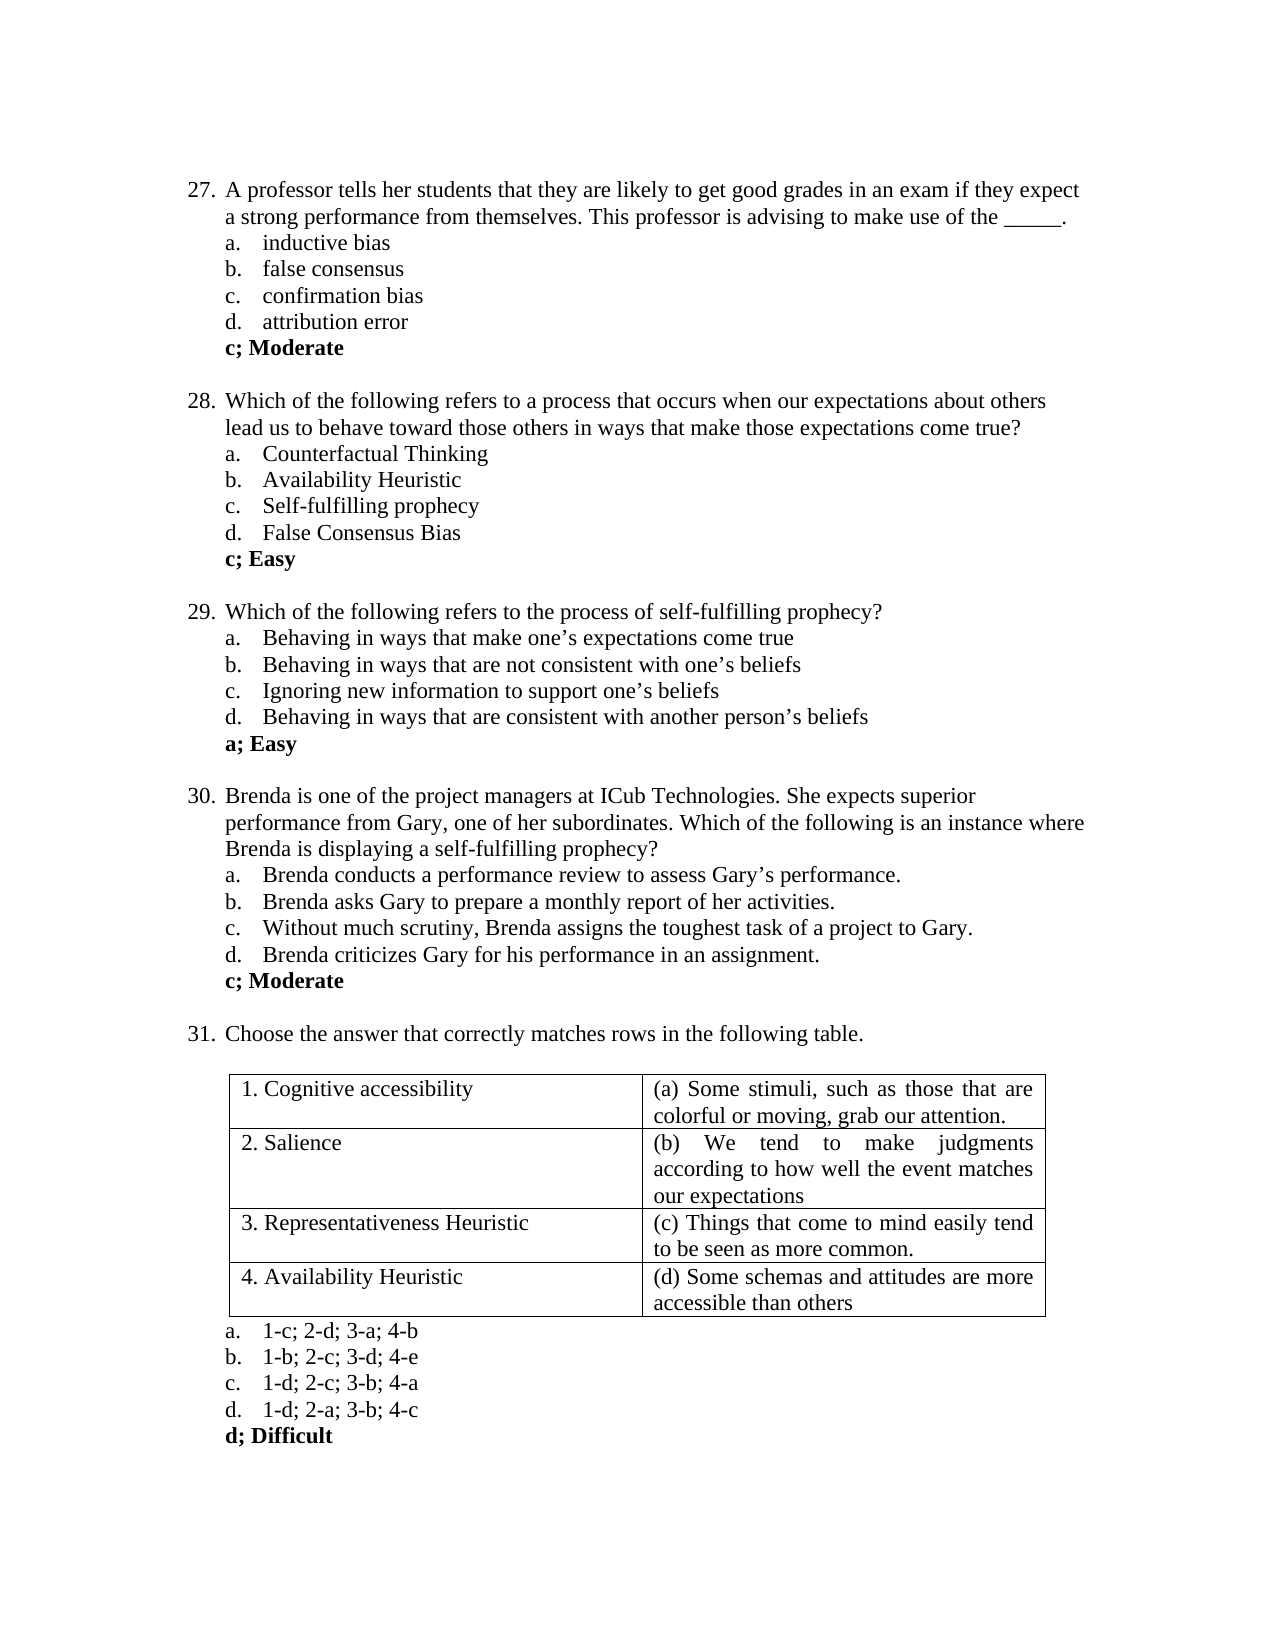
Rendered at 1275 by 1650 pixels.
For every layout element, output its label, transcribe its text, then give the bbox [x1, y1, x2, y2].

list A professor tells her students that they are likely to get good grades in an exam if they expect a strong performance from themselves. This professor is advising to make use of the _____. [187, 176, 1087, 229]
text c; Moderate [225, 967, 1087, 993]
text a; Easy [225, 730, 1087, 756]
list 1-c; 2-d; 3-a; 4-b [225, 1099, 1087, 1343]
list Behaving in ways that are not consistent with one’s beliefs [225, 651, 1087, 677]
text c; Moderate [225, 334, 1087, 361]
text c; Easy [225, 545, 1087, 572]
table_header 1. Cognitive accessibility [230, 1075, 642, 1128]
table_cell 4. Availability Heuristic [230, 1263, 642, 1316]
text d; Difficult [225, 1422, 1087, 1448]
list Brenda is one of the project managers at ICub Technologies. She expects superior performance from Gary, one of her subordinates. Which of the following is an instance where Brenda is displaying a self-fulfilling prophecy? [187, 782, 1087, 862]
list Brenda conducts a performance review to assess Gary’s performance. [225, 862, 1087, 888]
list False Consensus Bias [225, 519, 1087, 545]
list Ignoring new information to support one’s beliefs [225, 677, 1087, 703]
list Which of the following refers to a process that occurs when our expectations about others lead us to behave toward those others in ways that make those expectations come true? [187, 387, 1087, 440]
list Self-fulfilling prophecy [225, 493, 1087, 519]
table_cell 3. Representativeness Heuristic [230, 1209, 642, 1262]
list false consensus [225, 255, 1087, 282]
table_header (a) Some stimuli, such as those that are colorful or moving, grab our attention. [643, 1075, 1045, 1128]
list Counterfactual Thinking [225, 440, 1087, 466]
list Without much scrutiny, Brenda assigns the toughest task of a project to Gary. [225, 914, 1087, 941]
list Behaving in ways that make one’s expectations come true [225, 624, 1087, 651]
list Availability Heuristic [225, 466, 1087, 493]
list Choose the answer that correctly matches rows in the following table. [187, 1020, 1087, 1046]
list Brenda asks Gary to prepare a monthly report of her activities. [225, 888, 1087, 914]
list 1-b; 2-c; 3-d; 4-e [225, 1343, 1087, 1369]
table_cell 2. Salience [230, 1129, 642, 1208]
list attribution error [225, 308, 1087, 334]
list Which of the following refers to the process of self-fulfilling prophecy? [187, 598, 1087, 624]
table_cell (d) Some schemas and attitudes are more accessible than others [643, 1263, 1045, 1316]
list 1-d; 2-c; 3-b; 4-a [225, 1369, 1087, 1396]
list Behaving in ways that are consistent with another person’s beliefs [225, 703, 1087, 730]
table_cell (b) We tend to make judgments according to how well the event matches our expectations [643, 1129, 1045, 1208]
table_cell (c) Things that come to mind easily tend to be seen as more common. [643, 1209, 1045, 1262]
list inductive bias [225, 229, 1087, 255]
list confirmation bias [225, 282, 1087, 308]
list Brenda criticizes Gary for his performance in an assignment. [225, 941, 1087, 967]
list 1-d; 2-a; 3-b; 4-c [225, 1396, 1087, 1422]
